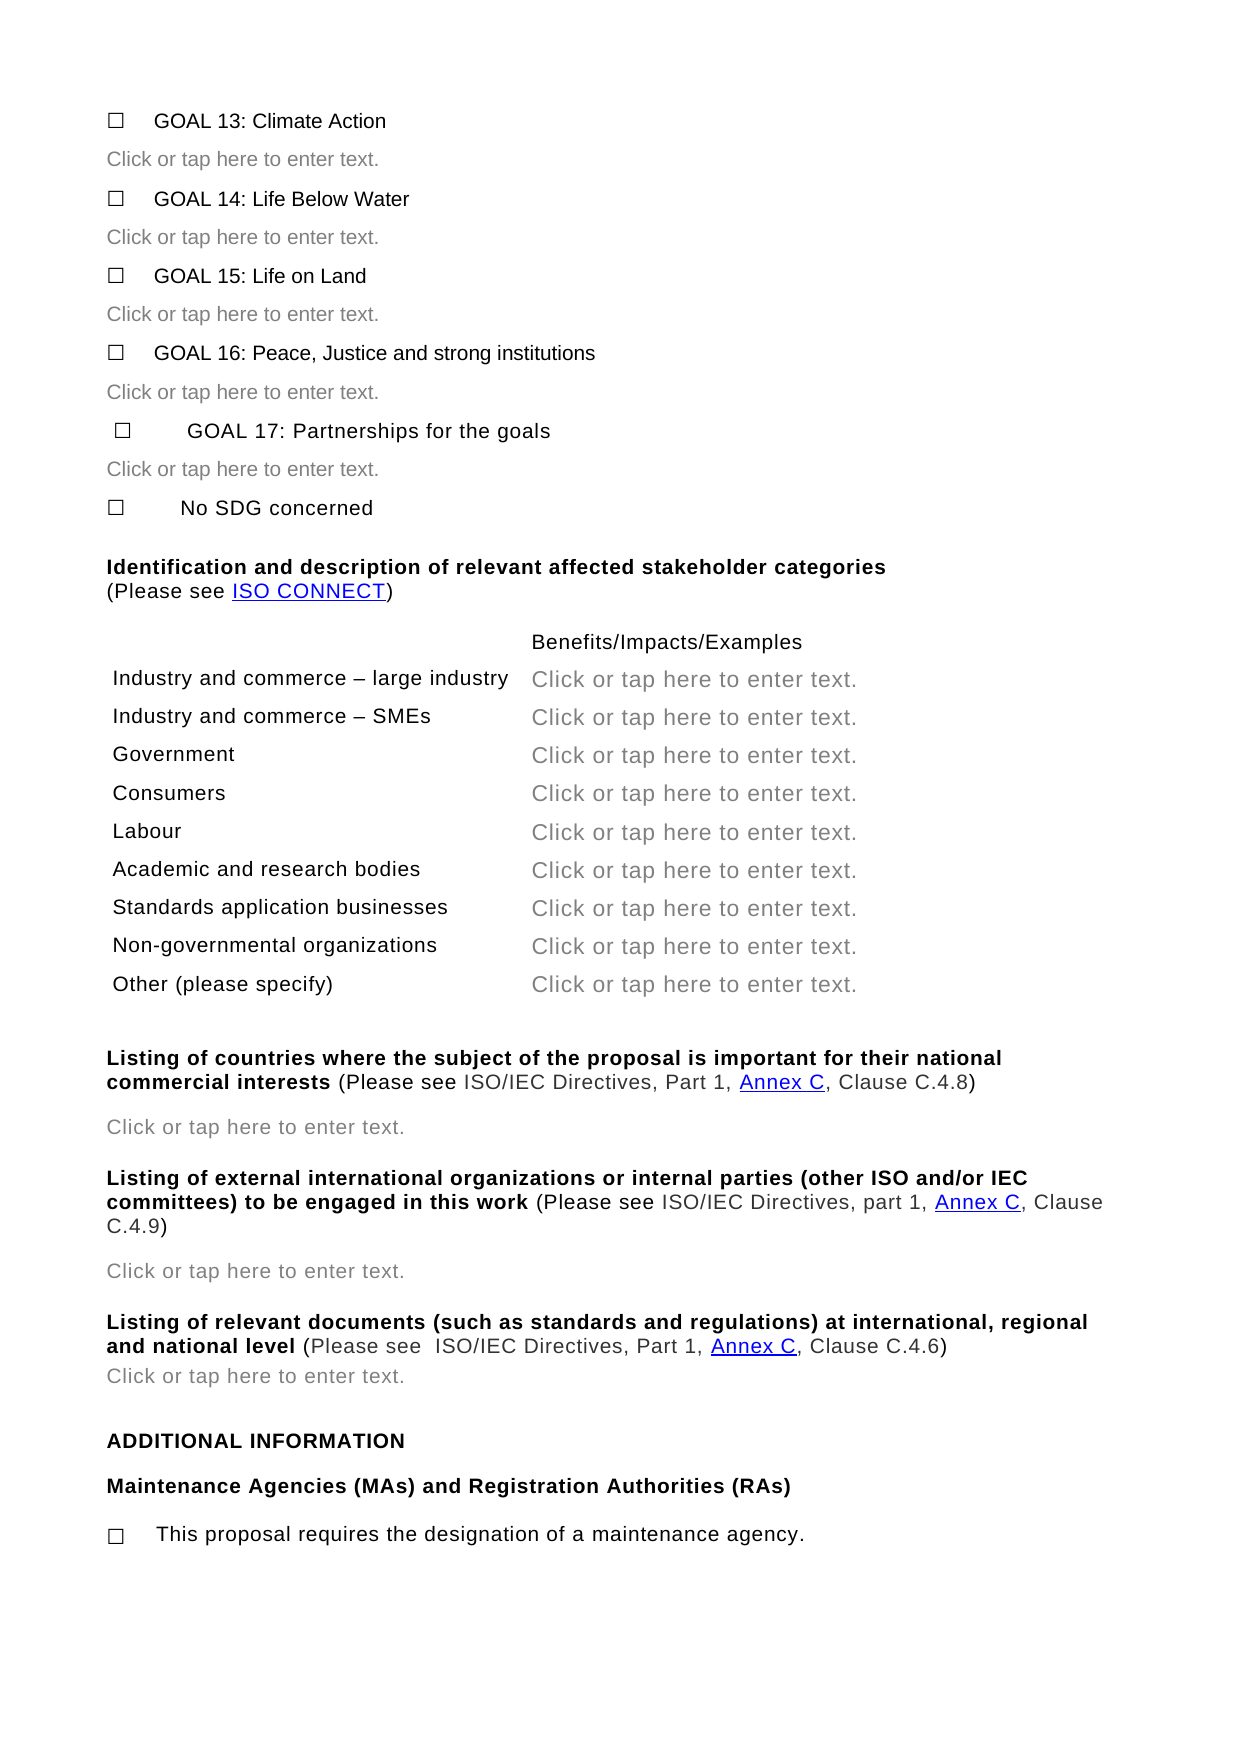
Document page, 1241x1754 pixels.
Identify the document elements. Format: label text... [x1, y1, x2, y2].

table_cell Listing of relevant documents (such as standards and regulations) at international, regional and national level (Please see ISO/IEC Directives, Part 1, Annex C, Clause C.4.6) [98, 1303, 1125, 1408]
table_cell Identification and description of relevant affected stakeholder categories (Please see ISO CONNECT) [98, 534, 1125, 1040]
table_cell Listing of countries where the subject of the proposal is important for their national commercial interests (Please see ISO/IEC Directives, Part 1, Annex C, Clause C.4.8) [98, 1040, 1125, 1159]
table_cell Listing of external international organizations or internal parties (other ISO and/or IEC committees) to be engaged in this work (Please see ISO/IEC Directives, part 1, Annex C, Clause C.4.9) [98, 1160, 1125, 1303]
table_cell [98, 1409, 1125, 1550]
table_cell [98, 106, 1125, 534]
